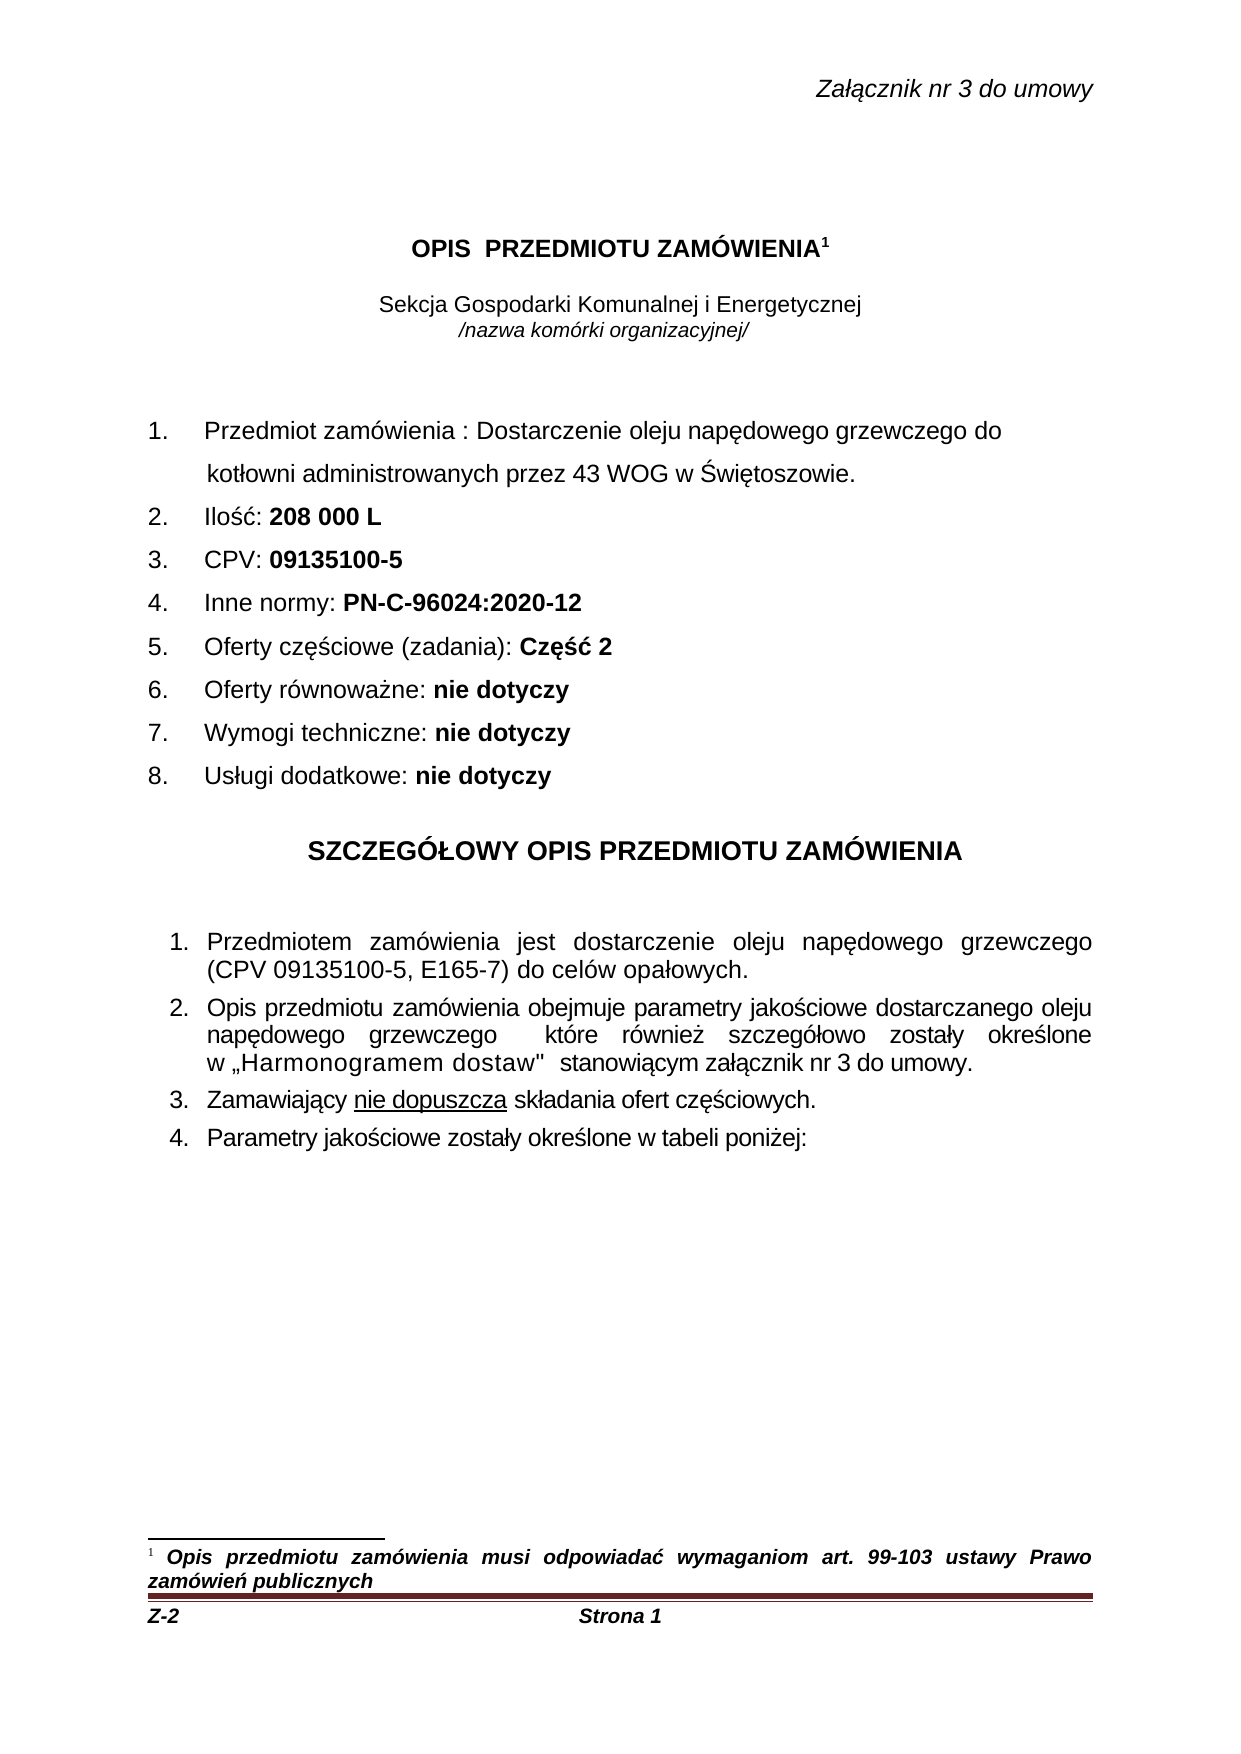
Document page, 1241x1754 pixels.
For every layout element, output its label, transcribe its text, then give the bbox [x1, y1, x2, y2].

text Opis PRZEDMIOTU ZAMÓWIENIA [148, 234, 1093, 263]
text 3. CPV: 09135100-5 [148, 545, 1093, 574]
list Zamawiający nie dopuszcza składania ofert częściowych. [169, 1087, 1093, 1114]
list Opis przedmiotu zamówienia obejmuje parametry jakościowe dostarczanego oleju napędowego grzewczego które również szczegółowo zostały określone w „Harmonogramem dostaw" stanowiącym załącznik nr 3 do umowy. [169, 994, 1093, 1077]
text 1. Przedmiot zamówienia : Dostarczenie oleju napędowego grzewczego do kotłowni administrowanych przez 43 WOG w Świętoszowie. [148, 416, 1093, 488]
text 4. Inne normy: PN-C-96024:2020-12 [148, 588, 1093, 617]
title SZCZEGÓŁOWY OPIS PRZEDMIOTU ZAMÓWIENIA [178, 835, 1093, 867]
text 8. Usługi dodatkowe: nie dotyczy [148, 761, 1093, 790]
text 6. Oferty równoważne: nie dotyczy [148, 675, 1093, 703]
list Parametry jakościowe zostały określone w tabeli poniżej: [169, 1124, 1093, 1152]
list Przedmiotem zamówienia jest dostarczenie oleju napędowego grzewczego (CPV 09135100-5, E165-7) do celów opałowych. [169, 927, 1093, 984]
text Sekcja Gospodarki Komunalnej i Energetycznej [148, 291, 1093, 318]
text 7. Wymogi techniczne: nie dotyczy [148, 718, 1093, 747]
text 5. Oferty częściowe (zadania): Część 2 [148, 632, 1093, 660]
text 2. Ilość: 208 000 L [148, 502, 1093, 531]
text /nazwa komórki organizacyjnej/ [148, 318, 1093, 342]
